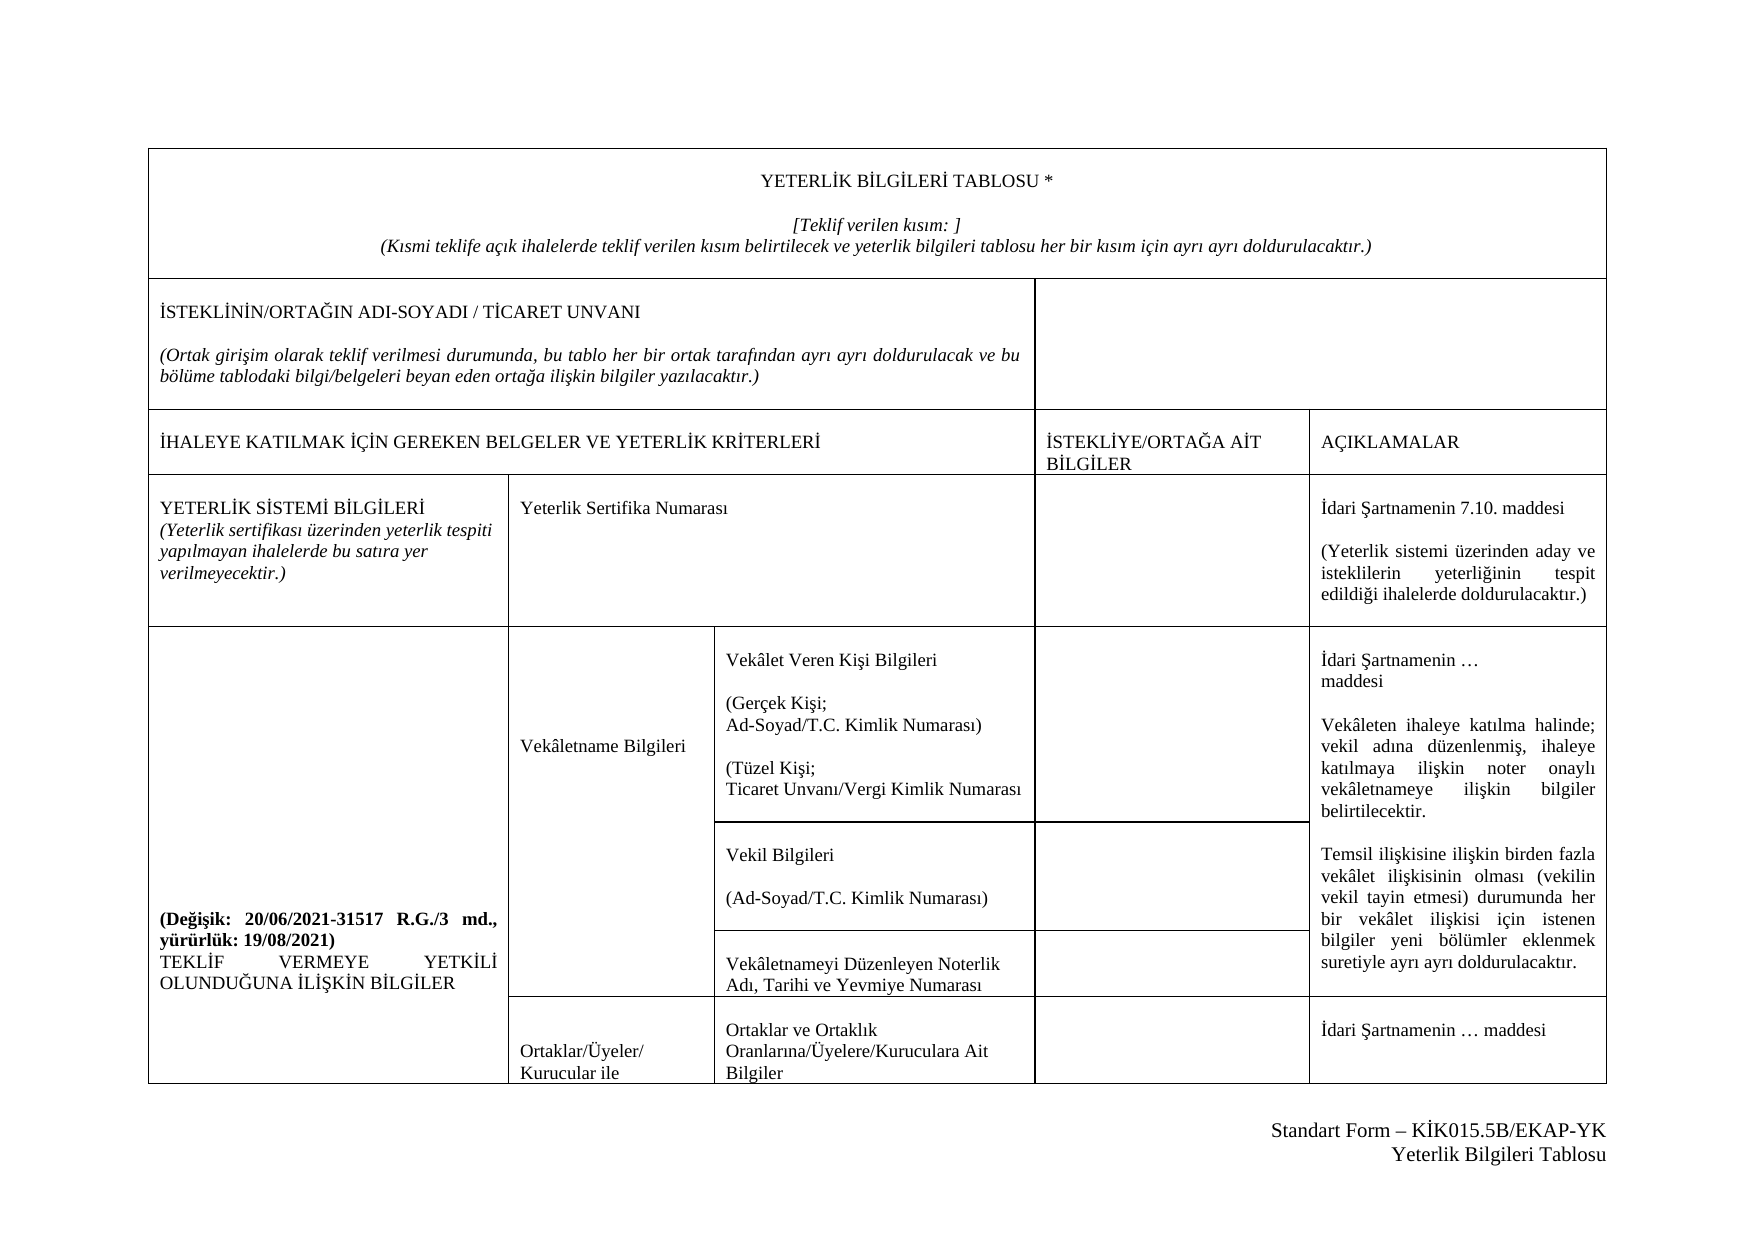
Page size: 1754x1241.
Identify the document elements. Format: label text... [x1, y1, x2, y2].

table_cell İdari Şartnamenin 7.10. maddesi (Yeterlik sistemi üzerinden aday ve isteklilerin yeterliğinin tespit edildiği ihalelerde doldurulacaktır.) [1310, 475, 1606, 626]
table_header YETERLİK BİLGİLERİ TABLOSU * [Teklif verilen kısım: ] (Kısmi teklife açık ihalelerde teklif verilen kısım belirtilecek ve yeterlik bilgileri tablosu her bir kısım için ayrı ayrı doldurulacaktır.) [149, 149, 1606, 278]
table_cell İSTEKLİYE/ORTAĞA AİT BİLGİLER [1036, 410, 1309, 474]
table_cell İdari Şartnamenin … maddesi Vekâleten ihaleye katılma halinde; vekil adına düzenlenmiş, ihaleye katılmaya ilişkin noter onaylı vekâletnameye ilişkin bilgiler belirtilecektir. Temsil ilişkisine ilişkin birden fazla vekâlet ilişkisinin olması (vekilin vekil tayin etmesi) durumunda her bir vekâlet ilişkisi için istenen bilgiler yeni bölümler eklenmek suretiyle ayrı ayrı doldurulacaktır. [1310, 627, 1606, 996]
table_cell Vekâletname Bilgileri [509, 627, 714, 996]
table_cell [1310, 997, 1606, 1083]
table_cell [1036, 279, 1606, 408]
table_cell [1036, 997, 1309, 1083]
table_cell [1036, 931, 1309, 996]
table_cell [1036, 475, 1309, 626]
table_cell [1036, 823, 1309, 930]
table_cell Yeterlik Sertifika Numarası [509, 475, 1034, 626]
table_cell YETERLİK SİSTEMİ BİLGİLERİ (Yeterlik sertifikası üzerinden yeterlik tespiti yapılmayan ihalelerde bu satıra yer verilmeyecektir.) [149, 475, 508, 626]
table_cell İSTEKLİNİN/ORTAĞIN ADI-SOYADI / TİCARET UNVANI (Ortak girişim olarak teklif verilmesi durumunda, bu tablo her bir ortak tarafından ayrı ayrı doldurulacak ve bu bölüme tablodaki bilgi/belgeleri beyan eden ortağa ilişkin bilgiler yazılacaktır.) [149, 279, 1034, 408]
table_cell Ortaklar ve Ortaklık Oranlarına/Üyelere/Kuruculara Ait Bilgiler [715, 997, 1034, 1083]
table_cell [1036, 627, 1309, 821]
table_cell AÇIKLAMALAR [1310, 410, 1606, 474]
table_cell Vekil Bilgileri (Ad-Soyad/T.C. Kimlik Numarası) [715, 823, 1034, 930]
table_cell Vekâlet Veren Kişi Bilgileri (Gerçek Kişi; Ad-Soyad/T.C. Kimlik Numarası) (Tüzel Kişi; Ticaret Unvanı/Vergi Kimlik Numarası [715, 627, 1034, 821]
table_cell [509, 997, 714, 1083]
table_cell (Değişik: 20/06/2021-31517 R.G./3 md., yürürlük: 19/08/2021) TEKLİF VERMEYE YETKİLİ OLUNDUĞUNA İLİŞKİN BİLGİLER [149, 627, 508, 1083]
table_cell İHALEYE KATILMAK İÇİN GEREKEN BELGELER VE YETERLİK KRİTERLERİ [149, 410, 1034, 474]
table_cell Vekâletnameyi Düzenleyen Noterlik Adı, Tarihi ve Yevmiye Numarası [715, 931, 1034, 996]
